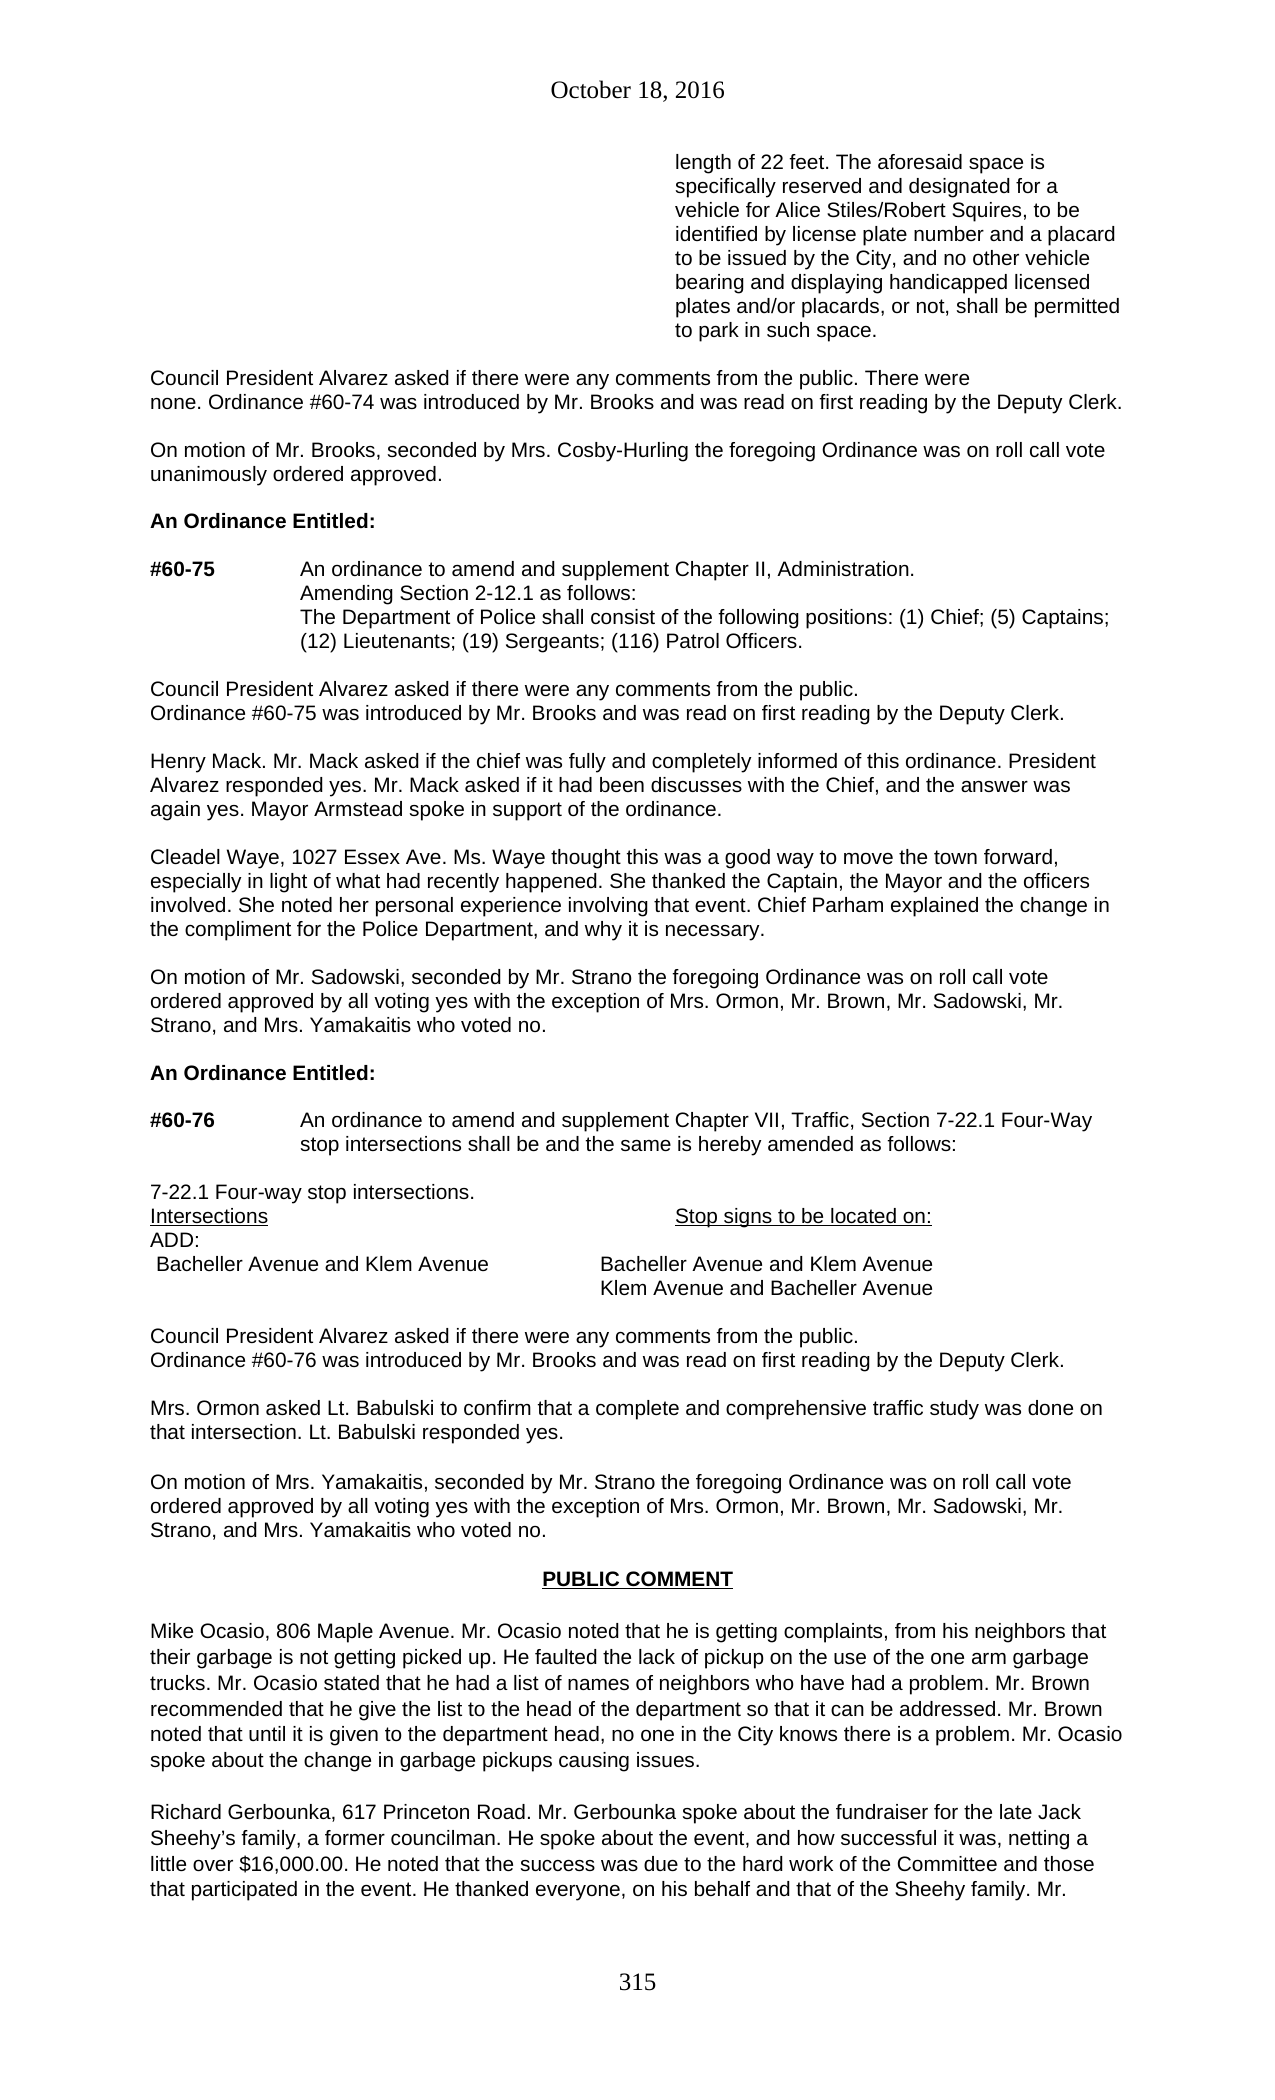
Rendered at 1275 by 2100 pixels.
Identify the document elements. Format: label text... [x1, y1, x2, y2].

text Mrs. Ormon asked Lt. Babulski to confirm that a complete and comprehensive traffic study was done on that intersection. Lt. Babulski responded yes. [150, 1396, 1125, 1444]
list Council President Alvarez asked if there were any comments from the public. [150, 677, 1125, 701]
text An Ordinance Entitled: [150, 1060, 1125, 1084]
list On motion of Mrs. Yamakaitis, seconded by Mr. Strano the foregoing Ordinance was on roll call vote ordered approved by all voting yes with the exception of Mrs. Ormon, Mr. Brown, Mr. Sadowski, Mr. Strano, and Mrs. Yamakaitis who voted no. [150, 1469, 1125, 1541]
list Amending Section 2-12.1 as follows: [300, 581, 1125, 605]
list Ordinance #60-76 was introduced by Mr. Brooks and was read on first reading by the Deputy Clerk. [150, 1348, 1125, 1372]
text 7-22.1 Four-way stop intersections. [150, 1180, 1125, 1204]
text Klem Avenue and Bacheller Avenue [150, 1276, 1125, 1300]
list Ordinance #60-75 was introduced by Mr. Brooks and was read on first reading by the Deputy Clerk. [150, 701, 1125, 725]
list Council President Alvarez asked if there were any comments from the public. There were [150, 366, 1125, 389]
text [150, 1800, 1125, 1901]
text Intersections Stop signs to be located on: [150, 1204, 1125, 1228]
text PUBLIC COMMENT [150, 1567, 1125, 1591]
text Cleadel Waye, 1027 Essex Ave. Ms. Waye thought this was a good way to move the town forward, especially in light of what had recently happened. She thanked the Captain, the Mayor and the officers involved. She noted her personal experience involving that event. Chief Parham explained the change in the compliment for the Police Department, and why it is necessary. [150, 845, 1125, 941]
list none. Ordinance #60-74 was introduced by Mr. Brooks and was read on first reading by the Deputy Clerk. [150, 389, 1125, 413]
text #60-75 An ordinance to amend and supplement Chapter II, Administration. [150, 557, 1125, 581]
text An Ordinance Entitled: [150, 509, 1125, 533]
text #60-76 An ordinance to amend and supplement Chapter VII, Traffic, Section 7-22.1 Four-Way stop intersections shall be and the same is hereby amended as follows: [150, 1108, 1125, 1156]
list The Department of Police shall consist of the following positions: (1) Chief; (5) Captains; (12) Lieutenants; (19) Sergeants; (116) Patrol Officers. [300, 605, 1125, 653]
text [150, 150, 1125, 342]
text ADD: [150, 1228, 1125, 1252]
text Mike Ocasio, 806 Maple Avenue. Mr. Ocasio noted that he is getting complaints, from his neighbors that their garbage is not getting picked up. He faulted the lack of pickup on the use of the one arm garbage trucks. Mr. Ocasio stated that he had a list of names of neighbors who have had a problem. Mr. Brown recommended that he give the list to the head of the department so that it can be addressed. Mr. Brown noted that until it is given to the department head, no one in the City knows there is a problem. Mr. Ocasio spoke about the change in garbage pickups causing issues. [150, 1619, 1125, 1772]
list On motion of Mr. Brooks, seconded by Mrs. Cosby-Hurling the foregoing Ordinance was on roll call vote unanimously ordered approved. [150, 437, 1125, 485]
list On motion of Mr. Sadowski, seconded by Mr. Strano the foregoing Ordinance was on roll call vote ordered approved by all voting yes with the exception of Mrs. Ormon, Mr. Brown, Mr. Sadowski, Mr. Strano, and Mrs. Yamakaitis who voted no. [150, 964, 1125, 1036]
text Bacheller Avenue and Klem Avenue Bacheller Avenue and Klem Avenue [150, 1252, 1125, 1276]
text Henry Mack. Mr. Mack asked if the chief was fully and completely informed of this ordinance. President Alvarez responded yes. Mr. Mack asked if it had been discusses with the Chief, and the answer was again yes. Mayor Armstead spoke in support of the ordinance. [150, 749, 1125, 821]
list Council President Alvarez asked if there were any comments from the public. [150, 1324, 1125, 1348]
